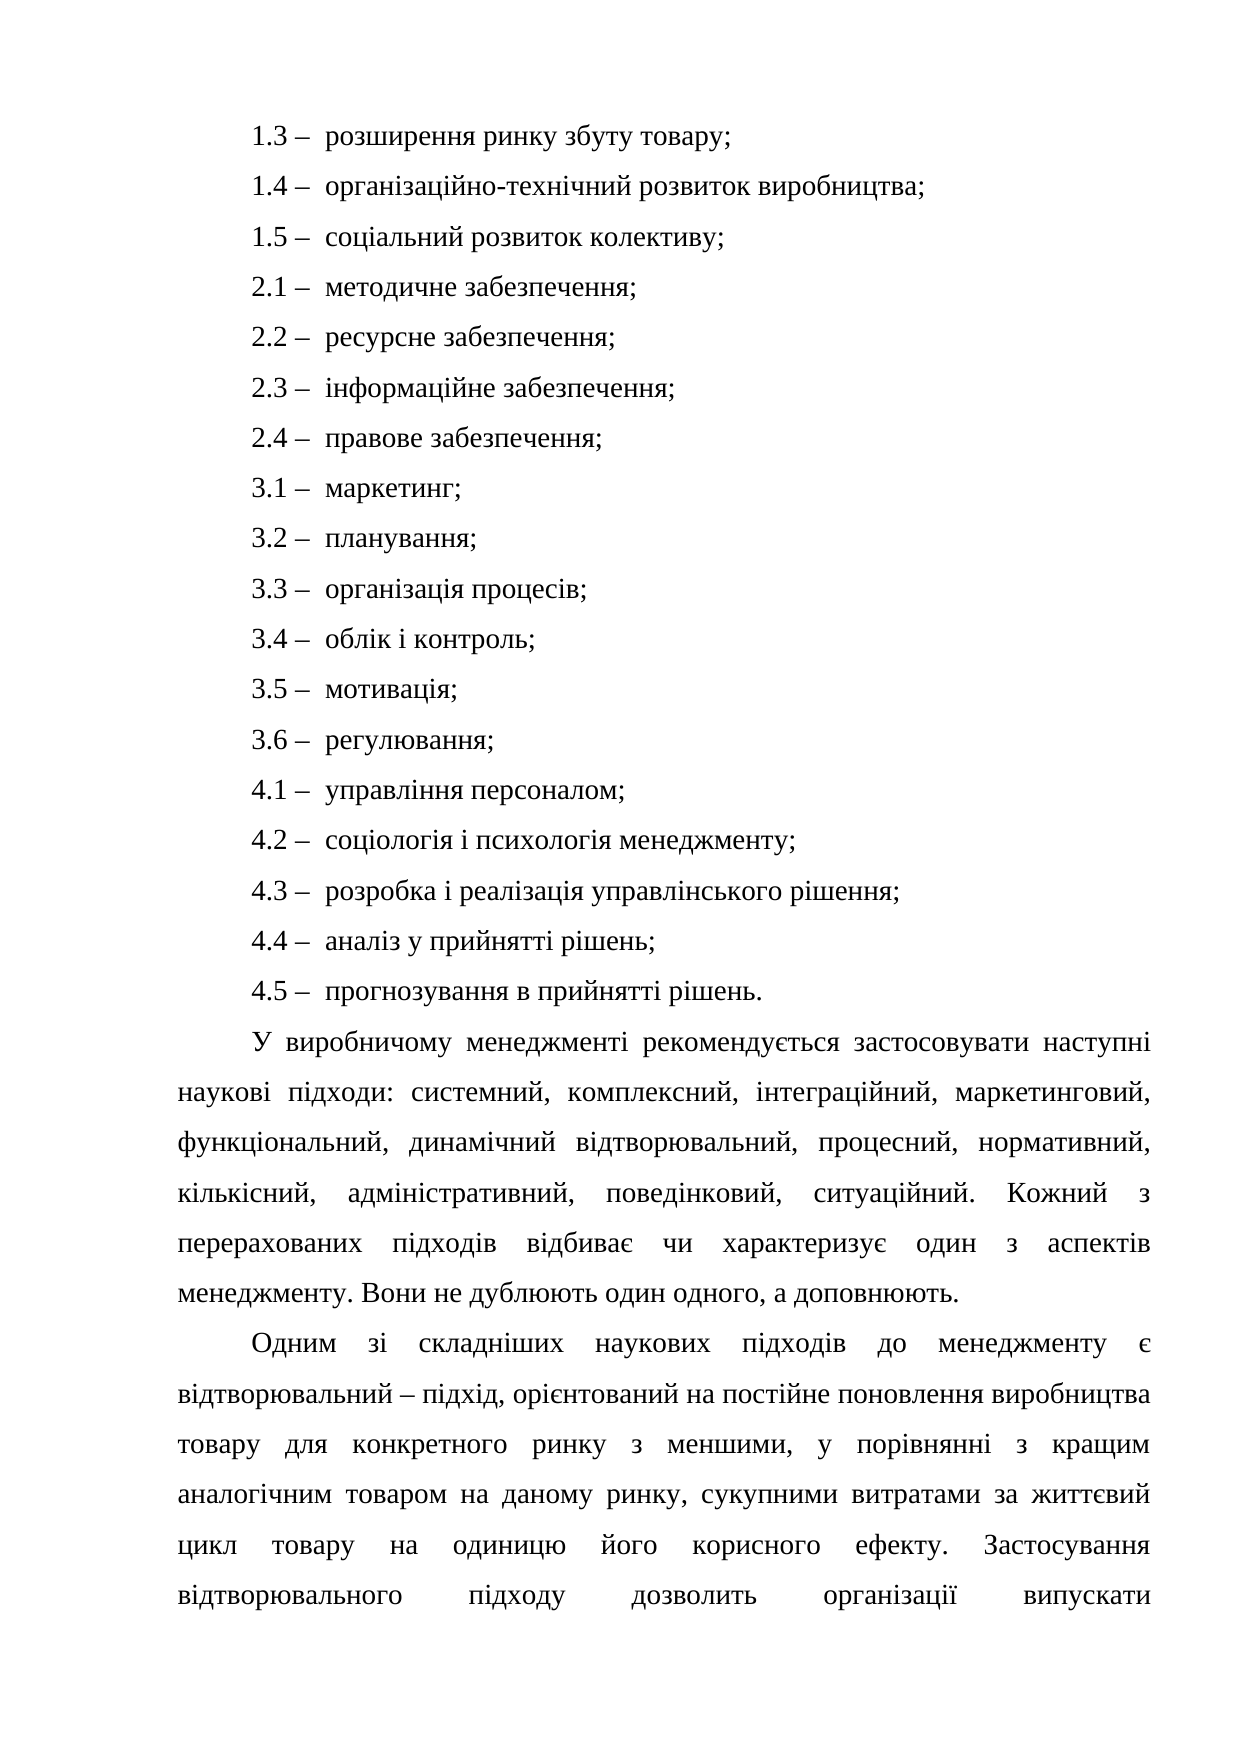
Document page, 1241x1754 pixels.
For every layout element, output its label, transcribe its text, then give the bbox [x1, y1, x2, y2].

list інформаційне забезпечення; [177, 370, 1152, 403]
list методичне забезпечення; [177, 269, 1152, 303]
list розширення ринку збуту товару; [177, 118, 1152, 152]
list аналіз у прийнятті рішень; [177, 923, 1152, 957]
list організаційно-технічний розвиток виробництва; [177, 168, 1152, 202]
list планування; [177, 521, 1152, 554]
list соціальний розвиток колективу; [177, 219, 1152, 252]
list розробка і реалізація управлінського рішення; [177, 873, 1152, 906]
list організація процесів; [177, 571, 1152, 604]
list правове забезпечення; [177, 420, 1152, 453]
text У виробничому менеджменті рекомендується застосовувати наступні наукові підходи: системний, комплексний, інтеграційний, маркетинговий, функціональний, динамічний відтворювальний, процесний, нормативний, кількісний, адміністративний, поведінковий, ситуаційний. Кожний з перерахованих підходів відбиває чи характеризує один з аспектів менеджменту. Вони не дублюють один одного, а доповнюють. [177, 1024, 1152, 1309]
list соціологія і психологія менеджменту; [177, 822, 1152, 856]
list мотивація; [177, 672, 1152, 705]
list регулювання; [177, 722, 1152, 755]
list ресурсне забезпечення; [177, 319, 1152, 353]
list управління персоналом; [177, 772, 1152, 806]
list маркетинг; [177, 470, 1152, 504]
list прогнозування в прийнятті рішень. [177, 973, 1152, 1007]
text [177, 1326, 1152, 1611]
list облік і контроль; [177, 621, 1152, 655]
